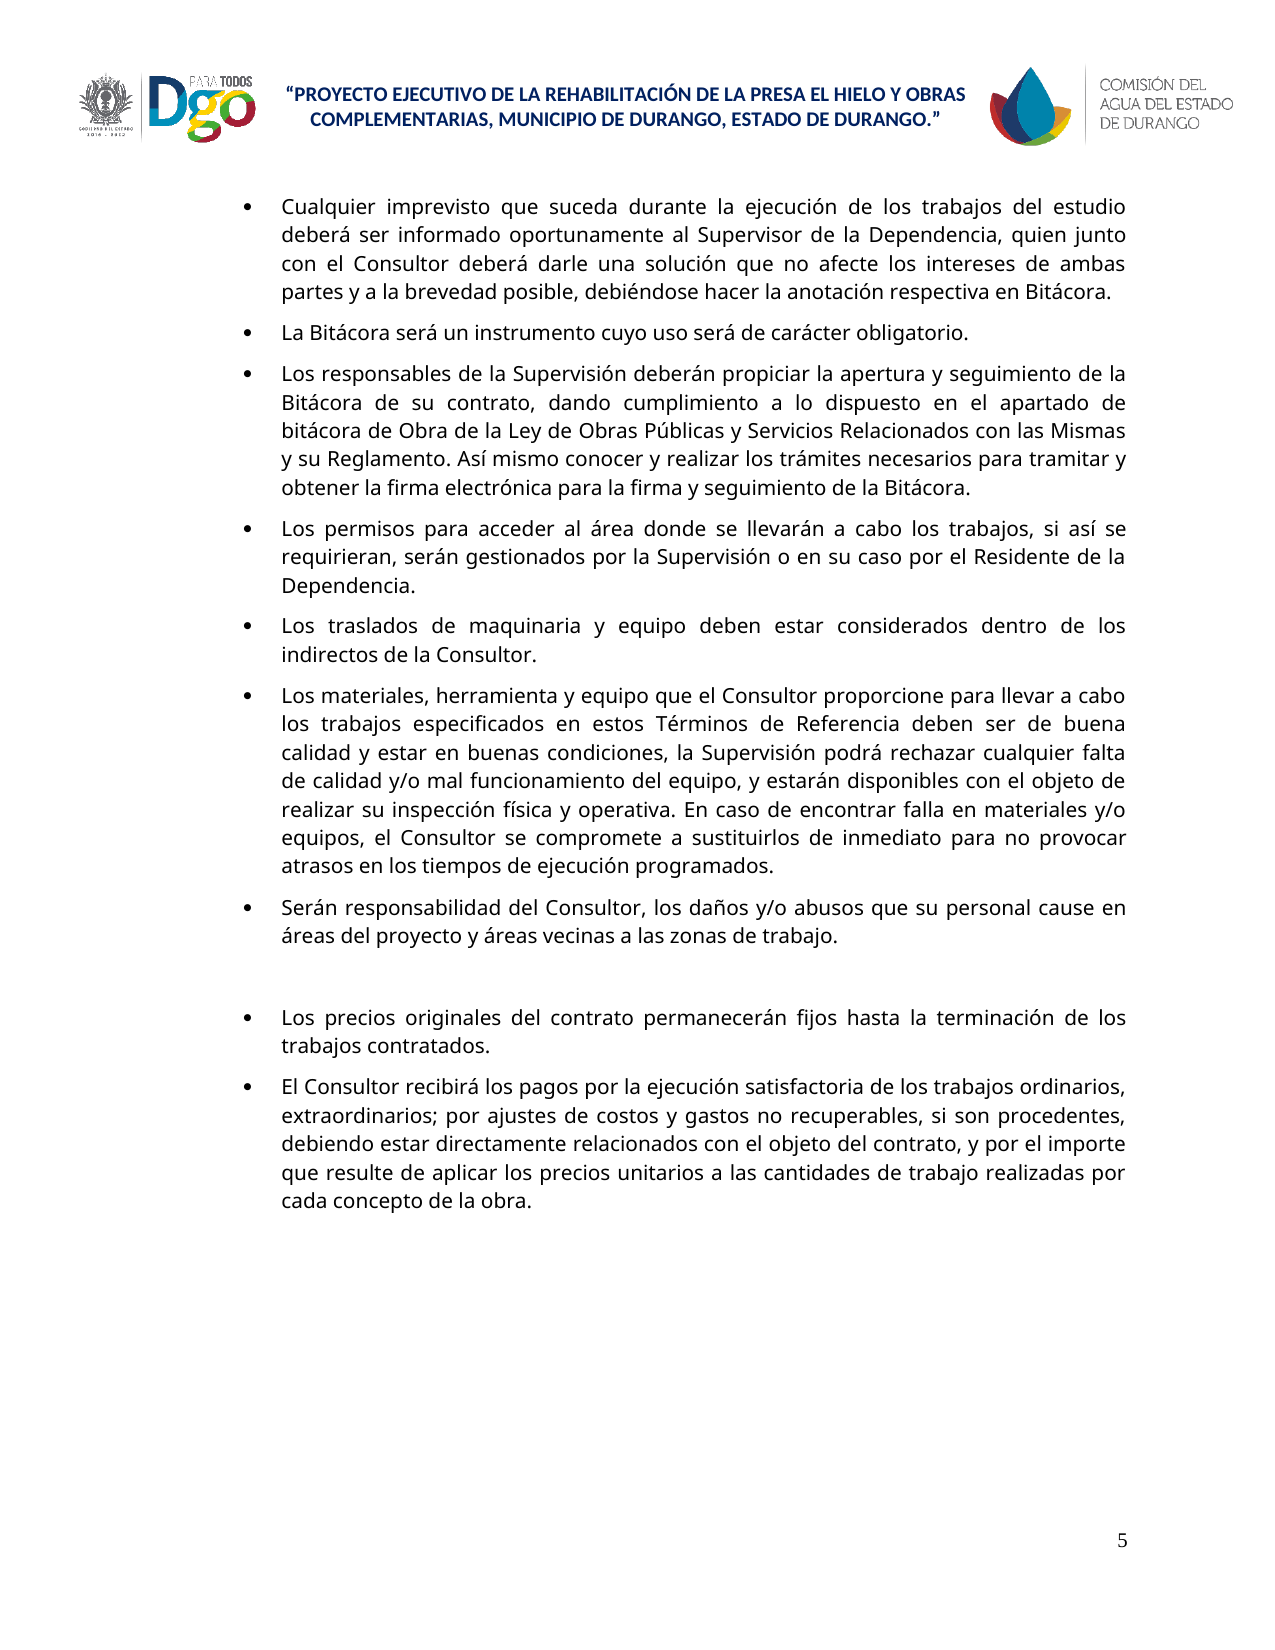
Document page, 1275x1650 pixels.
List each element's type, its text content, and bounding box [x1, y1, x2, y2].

list Los materiales, herramienta y equipo que el Consultor proporcione para llevar a cabo los trabajos especificados en estos Términos de Referencia deben ser de buena calidad y estar en buenas condiciones, la Supervisión podrá rechazar cualquier falta de calidad y/o mal funcionamiento del equipo, y estarán disponibles con el objeto de realizar su inspección física y operativa. En caso de encontrar falla en materiales y/o equipos, el Consultor se compromete a sustituirlos de inmediato para no provocar atrasos en los tiempos de ejecución programados. [244, 681, 1127, 880]
picture [989, 48, 1256, 161]
list Los permisos para acceder al área donde se llevarán a cabo los trabajos, si así se requirieran, serán gestionados por la Supervisión o en su caso por el Residente de la Dependencia. [244, 514, 1127, 599]
list El Consultor recibirá los pagos por la ejecución satisfactoria de los trabajos ordinarios, extraordinarios; por ajustes de costos y gastos no recuperables, si son procedentes, debiendo estar directamente relacionados con el objeto del contrato, y por el importe que resulte de aplicar los precios unitarios a las cantidades de trabajo realizadas por cada concepto de la obra. [244, 1072, 1127, 1214]
list La Bitácora será un instrumento cuyo uso será de carácter obligatorio. [244, 318, 1127, 347]
picture [50, 48, 285, 166]
list Los precios originales del contrato permanecerán fijos hasta la terminación de los trabajos contratados. [244, 1003, 1127, 1060]
list Cualquier imprevisto que suceda durante la ejecución de los trabajos del estudio deberá ser informado oportunamente al Supervisor de la Dependencia, quien junto con el Consultor deberá darle una solución que no afecte los intereses de ambas partes y a la brevedad posible, debiéndose hacer la anotación respectiva en Bitácora. [244, 192, 1127, 306]
list Serán responsabilidad del Consultor, los daños y/o abusos que su personal cause en áreas del proyecto y áreas vecinas a las zonas de trabajo. [244, 893, 1127, 949]
list Los responsables de la Supervisión deberán propiciar la apertura y seguimiento de la Bitácora de su contrato, dando cumplimiento a lo dispuesto en el apartado de bitácora de Obra de la Ley de Obras Públicas y Servicios Relacionados con las Mismas y su Reglamento. Así mismo conocer y realizar los trámites necesarios para tramitar y obtener la firma electrónica para la firma y seguimiento de la Bitácora. [244, 359, 1127, 501]
list Los traslados de maquinaria y equipo deben estar considerados dentro de los indirectos de la Consultor. [244, 612, 1127, 668]
